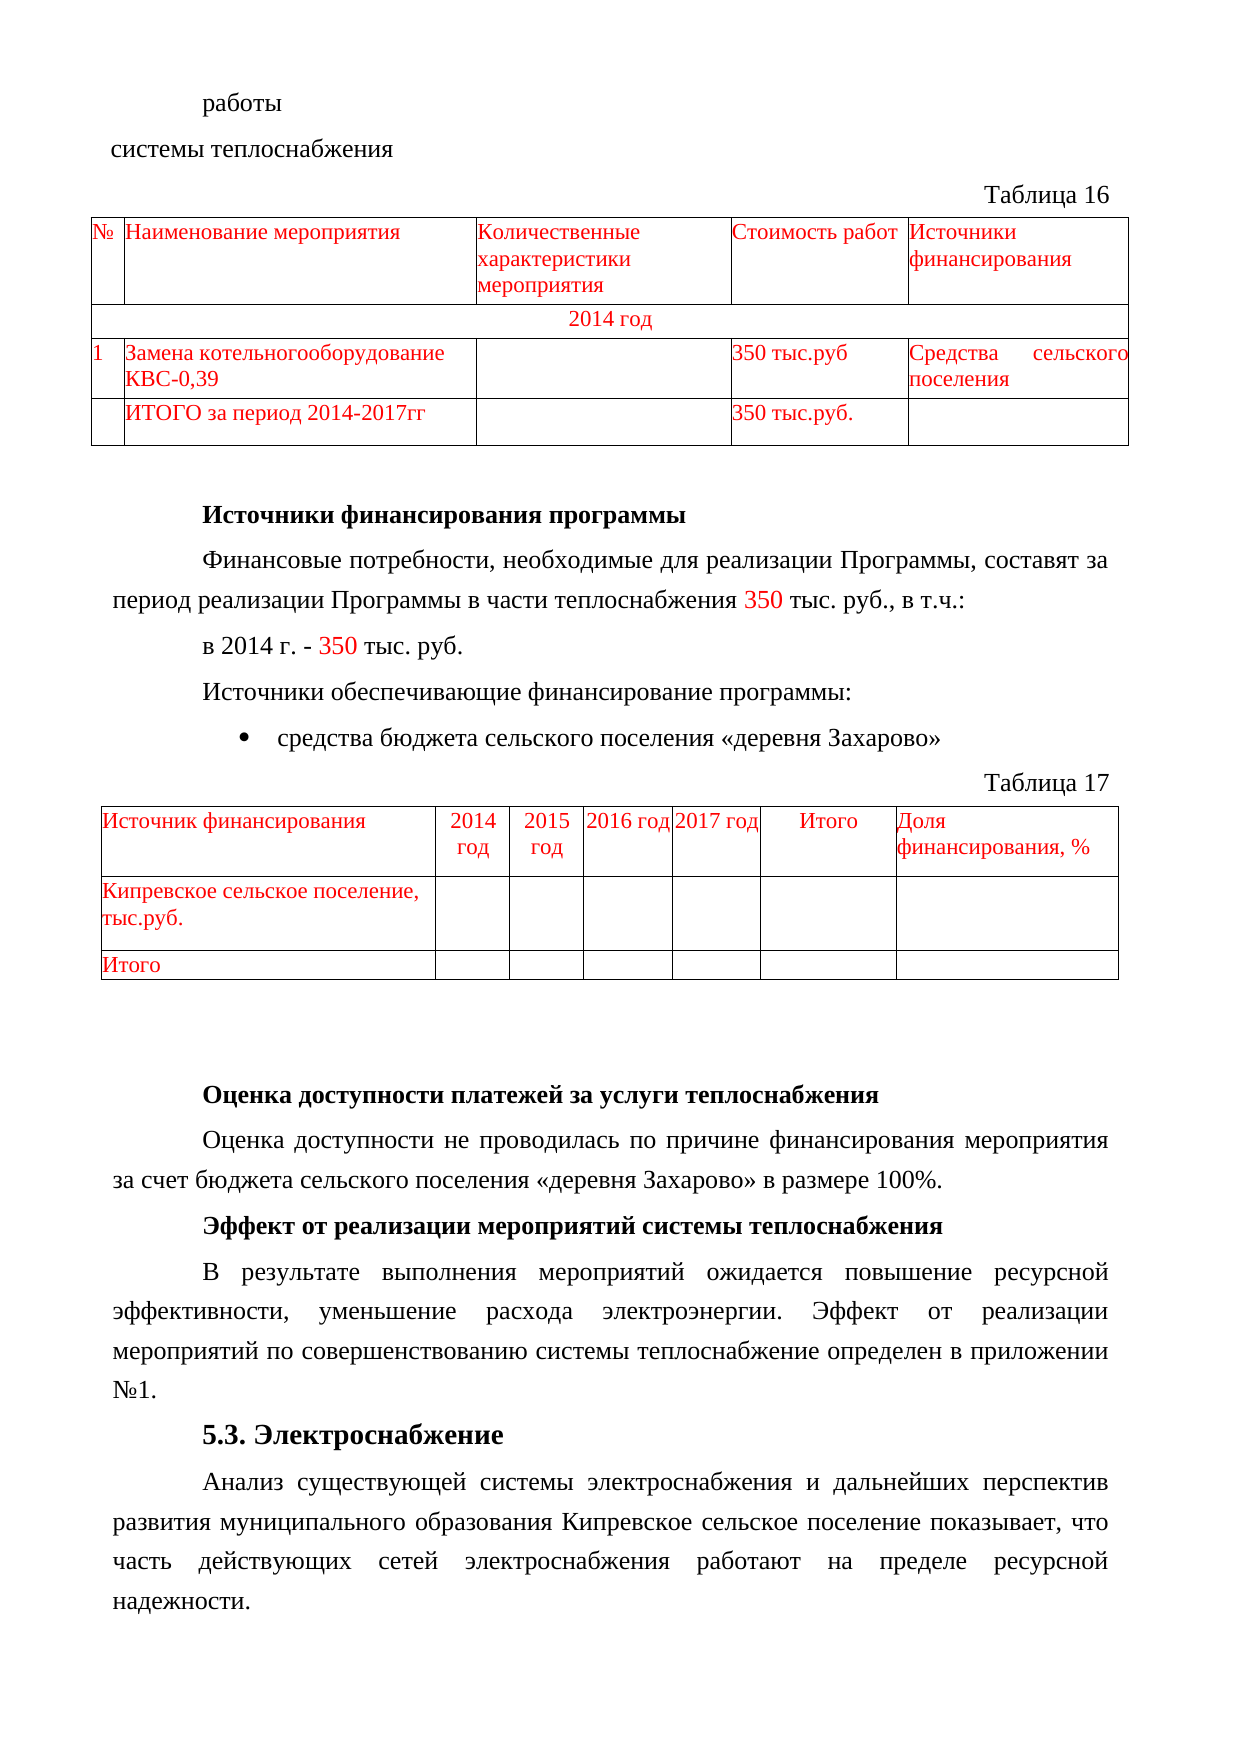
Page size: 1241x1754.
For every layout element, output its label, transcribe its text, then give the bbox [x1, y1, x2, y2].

table_cell [436, 877, 509, 950]
table_cell Итого [102, 951, 435, 979]
table_header Источник финансирования [102, 807, 435, 876]
table_cell [510, 951, 583, 979]
table_cell [673, 951, 760, 979]
table_header Наименование мероприятия [125, 218, 476, 303]
text Эффект от реализации мероприятий системы теплоснабжения [112, 1203, 1109, 1242]
table_cell [584, 951, 672, 979]
table_cell [584, 877, 672, 950]
table_cell ИТОГО за период 2014-2017гг [125, 399, 476, 444]
table_header 2016 год [584, 807, 672, 876]
table_cell [909, 399, 1128, 444]
text Таблица 16 [110, 171, 1109, 211]
table_cell Замена котельногооборудование КВС-0,39 [125, 339, 476, 398]
text Финансовые потребности, необходимые для реализации Программы, составят за период реализации Программы в части теплоснабжения 350 тыс. руб., в т.ч.: [112, 537, 1109, 616]
table_cell [477, 339, 731, 398]
text Источники обеспечивающие финансирование программы: [112, 668, 1109, 708]
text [202, 80, 1109, 119]
text в 2014 г. - 350 тыс. руб. [112, 623, 1109, 662]
table_header 2014 год [436, 807, 509, 876]
text Анализ существующей системы электроснабжения и дальнейших перспектив развития муниципального образования Кипревское сельское поселение показывает, что часть действующих сетей электроснабжения работают на пределе ресурсной надежности. [112, 1459, 1109, 1617]
table_cell [761, 951, 896, 979]
table_header Источники финансирования [909, 218, 1128, 303]
table_cell Кипревское сельское поселение, тыс.руб. [102, 877, 435, 950]
table_cell [897, 951, 1118, 979]
list средства бюджета сельского поселения «деревня Захарово» [239, 714, 1109, 754]
table_cell 350 тыс.руб. [732, 399, 908, 444]
table_cell 1 [92, 339, 124, 398]
table_cell 350 тыс.руб [732, 339, 908, 398]
table_cell Средства сельского поселения [909, 339, 1128, 398]
text Оценка доступности не проводилась по причине финансирования мероприятия за счет бюджета сельского поселения «деревня Захарово» в размере 100%. [112, 1117, 1109, 1196]
table_header Стоимость работ [732, 218, 908, 303]
table_header 2015 год [510, 807, 583, 876]
table_cell [673, 877, 760, 950]
text Таблица 17 [110, 760, 1109, 800]
text системы теплоснабжения [110, 126, 1109, 165]
table_cell [92, 399, 124, 444]
text В результате выполнения мероприятий ожидается повышение ресурсной эффективности, уменьшение расхода электроэнергии. Эффект от реализации мероприятий по совершенствованию системы теплоснабжение определен в приложении №1. [112, 1248, 1109, 1407]
text 5.3. Электроснабжение [112, 1413, 1109, 1453]
text Источники финансирования программы [112, 491, 1109, 531]
table_cell [510, 877, 583, 950]
table_cell [436, 951, 509, 979]
table_header Доля финансирования, % [897, 807, 1118, 876]
table_cell [897, 877, 1118, 950]
table_cell [477, 399, 731, 444]
text Оценка доступности платежей за услуги теплоснабжения [112, 1071, 1109, 1111]
table_cell 2014 год [92, 305, 1128, 338]
table_cell [761, 877, 896, 950]
table_header Итого [761, 807, 896, 876]
table_header Количественные характеристики мероприятия [477, 218, 731, 303]
table_header 2017 год [673, 807, 760, 876]
table_header № [92, 218, 124, 303]
